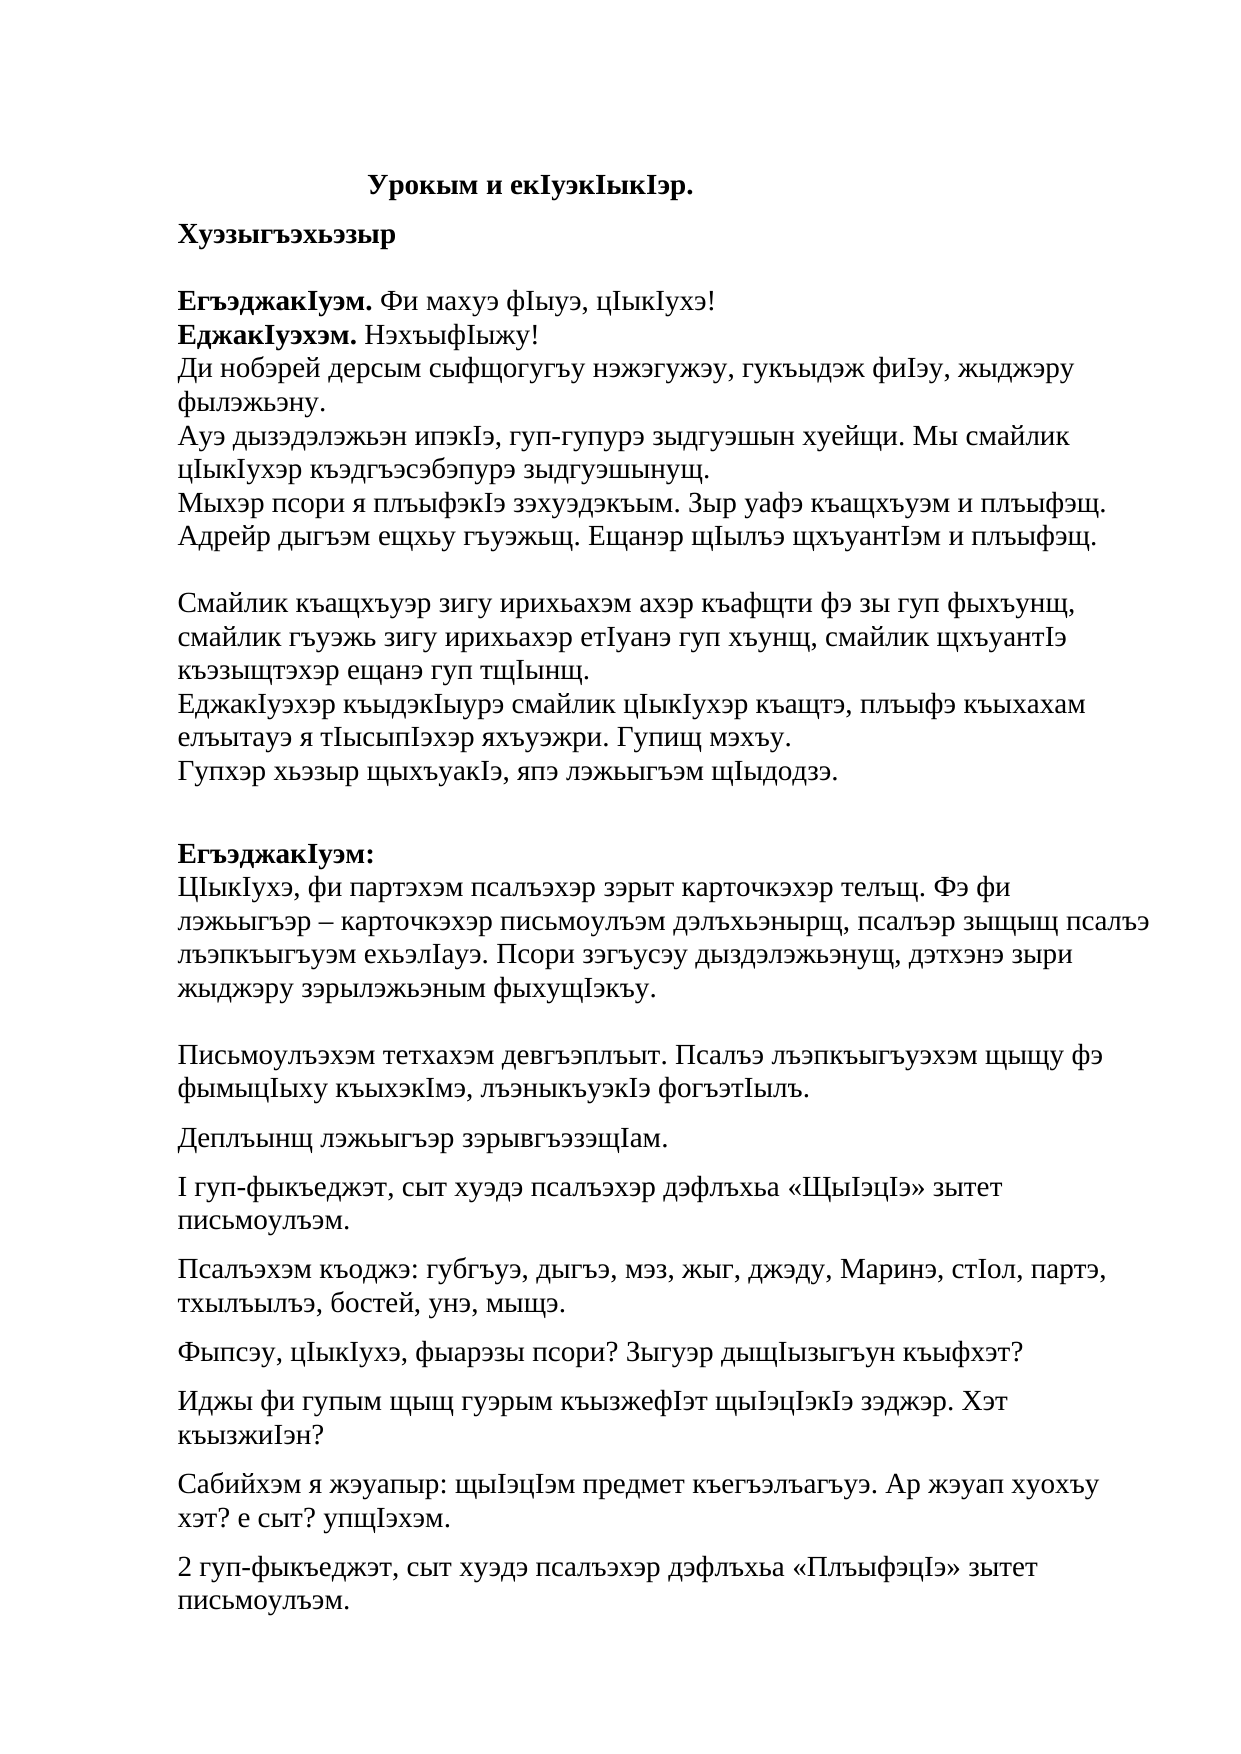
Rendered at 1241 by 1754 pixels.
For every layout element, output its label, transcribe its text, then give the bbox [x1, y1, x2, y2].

text Мыхэр псори я плъыфэкIэ зэхуэдэкъым. Зыр уафэ къащхъуэм и плъыфэщ. Адрейр дыгъэм ещхьу гъуэжьщ. Ещанэр щIылъэ щхъуантIэм и плъыфэщ. [177, 485, 1152, 552]
text ЕджакIуэхэр къыдэкIыурэ смайлик цIыкIухэр къащтэ, плъыфэ къыхахам елъытауэ я тIысыпIэхэр яхъуэжри. Гупищ мэхъу. [177, 686, 1152, 753]
text I гуп-фыкъеджэт, сыт хуэдэ псалъэхэр дэфлъхьа «ЩыIэцIэ» зытет письмоулъэм. [177, 1169, 1152, 1236]
text Письмоулъэхэм тетхахэм девгъэплъыт. Псалъэ лъэпкъыгъуэхэм щыщу фэ фымыцIыху къыхэкIмэ, лъэныкъуэкIэ фогъэтIылъ. [177, 1037, 1152, 1104]
text Фыпсэу, цIыкIухэ, фыарэзы псори? Зыгуэр дыщIызыгъун къыфхэт? [177, 1334, 1152, 1368]
text ЕгъэджакIуэм: [177, 836, 1152, 869]
text ЦIыкIухэ, фи партэхэм псалъэхэр зэрыт карточкэхэр телъщ. Фэ фи лэжьыгъэр – карточкэхэр письмоулъэм дэлъхьэнырщ, псалъэр зыщыщ псалъэ лъэпкъыгъуэм ехьэлIауэ. Псори зэгъусэу дыздэлэжьэнущ, дэтхэнэ зыри жыджэру зэрылэжьэным фыхущIэкъу. [177, 869, 1152, 1003]
text Гупхэр хьэзыр щыхъуакIэ, япэ лэжьыгъэм щIыдодзэ. [177, 753, 1152, 787]
text Урокым и екIуэкIыкIэр. [177, 167, 1152, 201]
text Иджы фи гупым щыщ гуэрым къызжефIэт щыIэцIэкIэ зэджэр. Хэт къызжиIэн? [177, 1383, 1152, 1451]
text Ауэ дызэдэлэжьэн ипэкIэ, гуп-гупурэ зыдгуэшын хуейщи. Мы смайлик цIыкIухэр къэдгъэсэбэпурэ зыдгуэшынущ. [177, 418, 1152, 485]
text Псалъэхэм къоджэ: губгъуэ, дыгъэ, мэз, жыг, джэду, Маринэ, стIол, партэ, тхылъылъэ, бостей, унэ, мыщэ. [177, 1252, 1152, 1319]
text Хуэзыгъэхьэзыр [177, 216, 1152, 250]
text Смайлик къащхъуэр зигу ирихьахэм ахэр къафщти фэ зы гуп фыхъунщ, смайлик гъуэжь зигу ирихьахэр етIуанэ гуп хъунщ, смайлик щхъуантIэ къэзыщтэхэр ещанэ гуп тщIынщ. [177, 585, 1152, 686]
text Деплъынщ лэжьыгъэр зэрывгъэзэщIам. [177, 1120, 1152, 1153]
text Сабийхэм я жэуапыр: щыIэцIэм предмет къегъэлъагъуэ. Ар жэуап хуохъу хэт? е сыт? упщIэхэм. [177, 1466, 1152, 1533]
text 2 гуп-фыкъеджэт, сыт хуэдэ псалъэхэр дэфлъхьа «ПлъыфэцIэ» зытет письмоулъэм. [177, 1549, 1152, 1616]
text Ди нобэрей дерсым сыфщогугъу нэжэгужэу, гукъыдэж фиIэу, жыджэру фылэжьэну. [177, 351, 1152, 418]
text ЕджакIуэхэм. НэхъыфIыжу! [177, 317, 1152, 351]
text ЕгъэджакIуэм. Фи махуэ фIыуэ, цIыкIухэ! [177, 283, 1152, 317]
